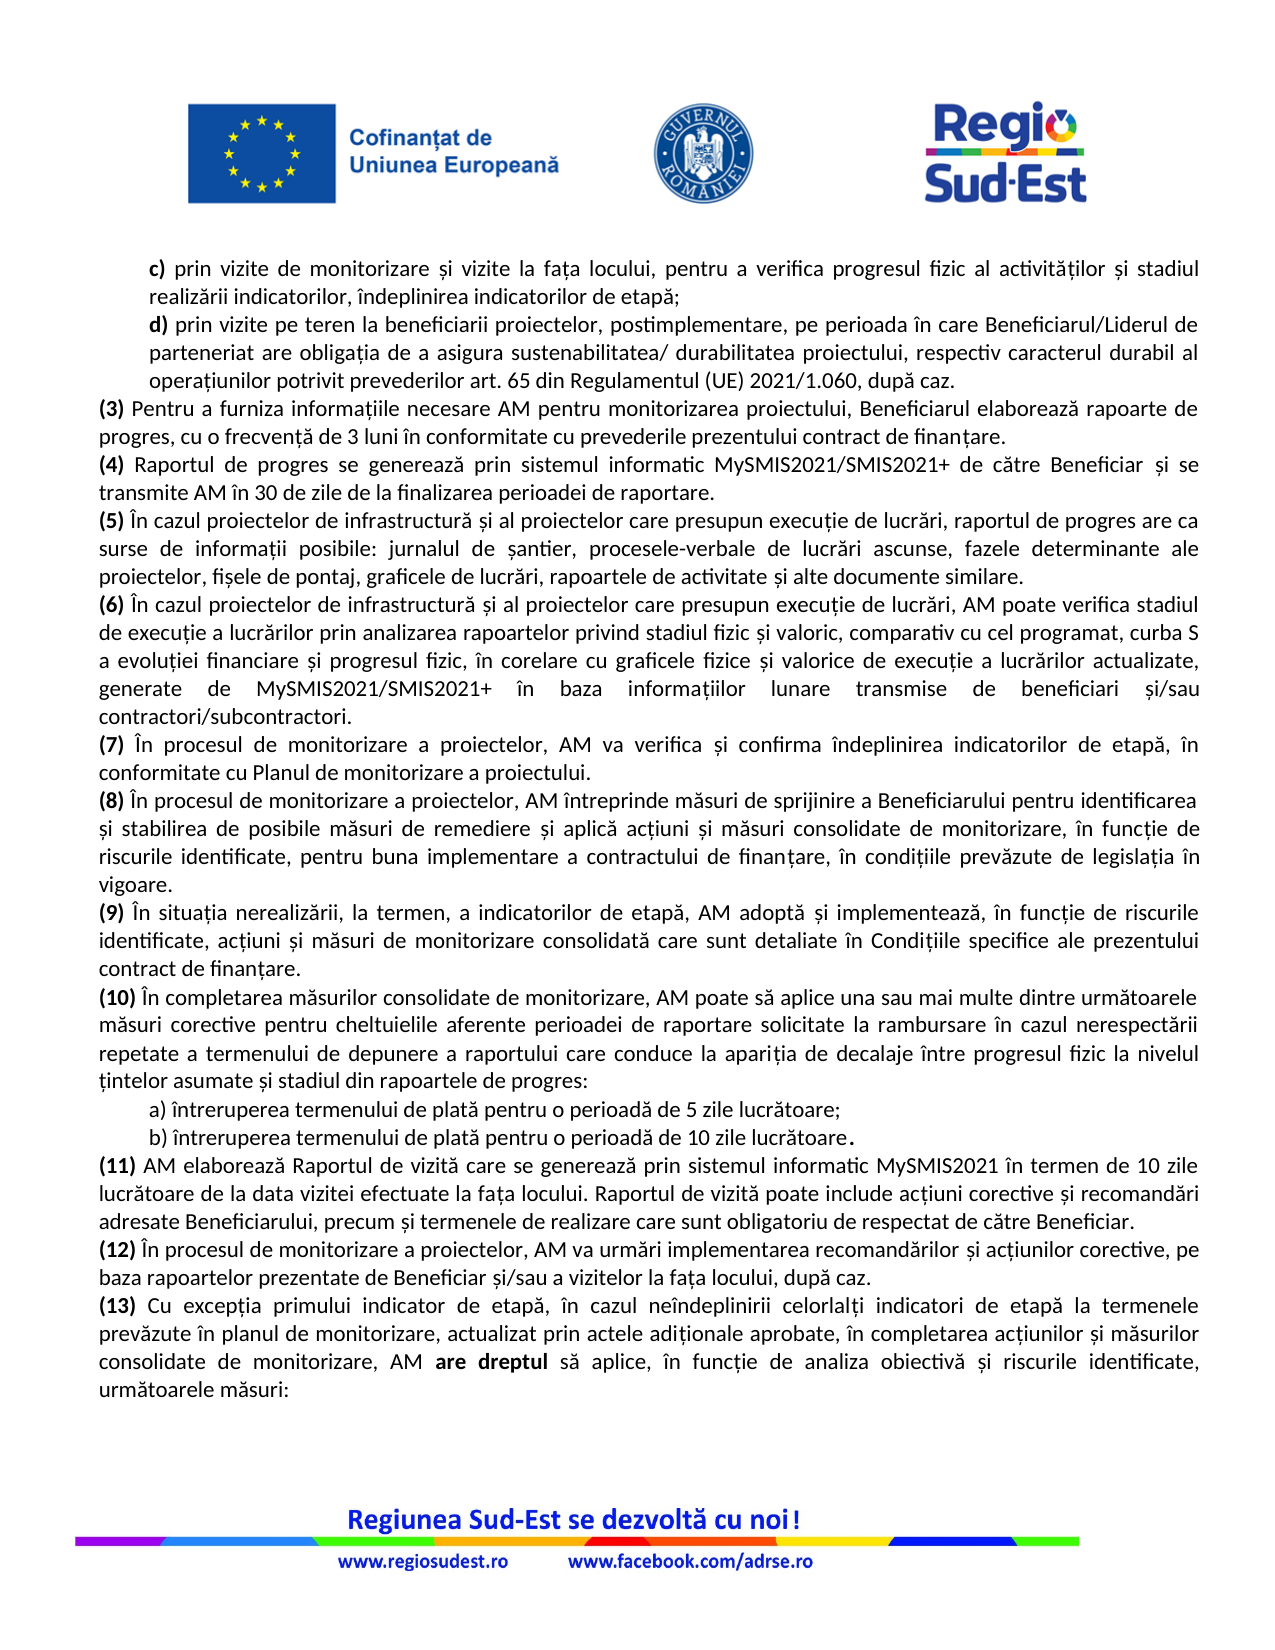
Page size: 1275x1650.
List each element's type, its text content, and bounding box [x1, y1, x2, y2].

text (10) În completarea măsurilor consolidate de monitorizare, AM poate să aplice una sau mai multe dintre următoarele măsuri corective pentru cheltuielile aferente perioadei de raportare solicitate la rambursare în cazul nerespectării repetate a termenului de depunere a raportului care conduce la apariţia de decalaje între progresul fizic la nivelul ţintelor asumate şi stadiul din rapoartele de progres: [98, 983, 1200, 1095]
text (9) În situaţia nerealizării, la termen, a indicatorilor de etapă, AM adoptă şi implementează, în funcţie de riscurile identificate, acţiuni şi măsuri de monitorizare consolidată care sunt detaliate în Condiţiile specifice ale prezentului contract de finanţare. [98, 898, 1200, 983]
text (8) În procesul de monitorizare a proiectelor, AM întreprinde măsuri de sprijinire a Beneficiarului pentru identificarea şi stabilirea de posibile măsuri de remediere şi aplică acţiuni şi măsuri consolidate de monitorizare, în funcţie de riscurile identificate, pentru buna implementare a contractului de finanţare, în condiţiile prevăzute de legislaţia în vigoare. [98, 786, 1200, 898]
text b) întreruperea termenului de plată pentru o perioadă de 10 zile lucrătoare. [149, 1123, 1200, 1151]
text (7) În procesul de monitorizare a proiectelor, AM va verifica şi confirma îndeplinirea indicatorilor de etapă, în conformitate cu Planul de monitorizare a proiectului. [98, 730, 1200, 786]
text (6) În cazul proiectelor de infrastructură şi al proiectelor care presupun execuţie de lucrări, AM poate verifica stadiul de execuţie a lucrărilor prin analizarea rapoartelor privind stadiul fizic şi valoric, comparativ cu cel programat, curba S a evoluţiei financiare şi progresul fizic, în corelare cu graficele fizice şi valorice de execuţie a lucrărilor actualizate, generate de MySMIS2021/SMIS2021+ în baza informaţiilor lunare transmise de beneficiari şi/sau contractori/subcontractori. [98, 590, 1200, 730]
text (13) Cu excepţia primului indicator de etapă, în cazul neîndeplinirii celorlalţi indicatori de etapă la termenele prevăzute în planul de monitorizare, actualizat prin actele adiţionale aprobate, în completarea acţiunilor şi măsurilor consolidate de monitorizare, AM are dreptul să aplice, în funcţie de analiza obiectivă şi riscurile identificate, următoarele măsuri: [98, 1291, 1200, 1403]
text (3) Pentru a furniza informaţiile necesare AM pentru monitorizarea proiectului, Beneficiarul elaborează rapoarte de progres, cu o frecvenţă de 3 luni în conformitate cu prevederile prezentului contract de finanţare. [98, 394, 1200, 450]
text (5) În cazul proiectelor de infrastructură şi al proiectelor care presupun execuţie de lucrări, raportul de progres are ca surse de informaţii posibile: jurnalul de şantier, procesele-verbale de lucrări ascunse, fazele determinante ale proiectelor, fişele de pontaj, graficele de lucrări, rapoartele de activitate şi alte documente similare. [98, 506, 1200, 590]
text (11) AM elaborează Raportul de vizită care se generează prin sistemul informatic MySMIS2021 în termen de 10 zile lucrătoare de la data vizitei efectuate la faţa locului. Raportul de vizită poate include acţiuni corective şi recomandări adresate Beneficiarului, precum şi termenele de realizare care sunt obligatoriu de respectat de către Beneficiar. [98, 1151, 1200, 1235]
text (12) În procesul de monitorizare a proiectelor, AM va urmări implementarea recomandărilor şi acţiunilor corective, pe baza rapoartelor prezentate de Beneficiar şi/sau a vizitelor la faţa locului, după caz. [98, 1235, 1200, 1291]
text a) întreruperea termenului de plată pentru o perioadă de 5 zile lucrătoare; [149, 1095, 1200, 1123]
picture [75, 1508, 1079, 1577]
text d) prin vizite pe teren la beneficiarii proiectelor, postimplementare, pe perioada în care Beneficiarul/Liderul de parteneriat are obligaţia de a asigura sustenabilitatea/ durabilitatea proiectului, respectiv caracterul durabil al operaţiunilor potrivit prevederilor art. 65 din Regulamentul (UE) 2021/1.060, după caz. [149, 310, 1200, 394]
picture [155, 73, 1120, 226]
text (4) Raportul de progres se generează prin sistemul informatic MySMIS2021/SMIS2021+ de către Beneficiar şi se transmite AM în 30 de zile de la finalizarea perioadei de raportare. [98, 450, 1200, 506]
text c) prin vizite de monitorizare şi vizite la faţa locului, pentru a verifica progresul fizic al activităţilor şi stadiul realizării indicatorilor, îndeplinirea indicatorilor de etapă; [149, 254, 1200, 310]
